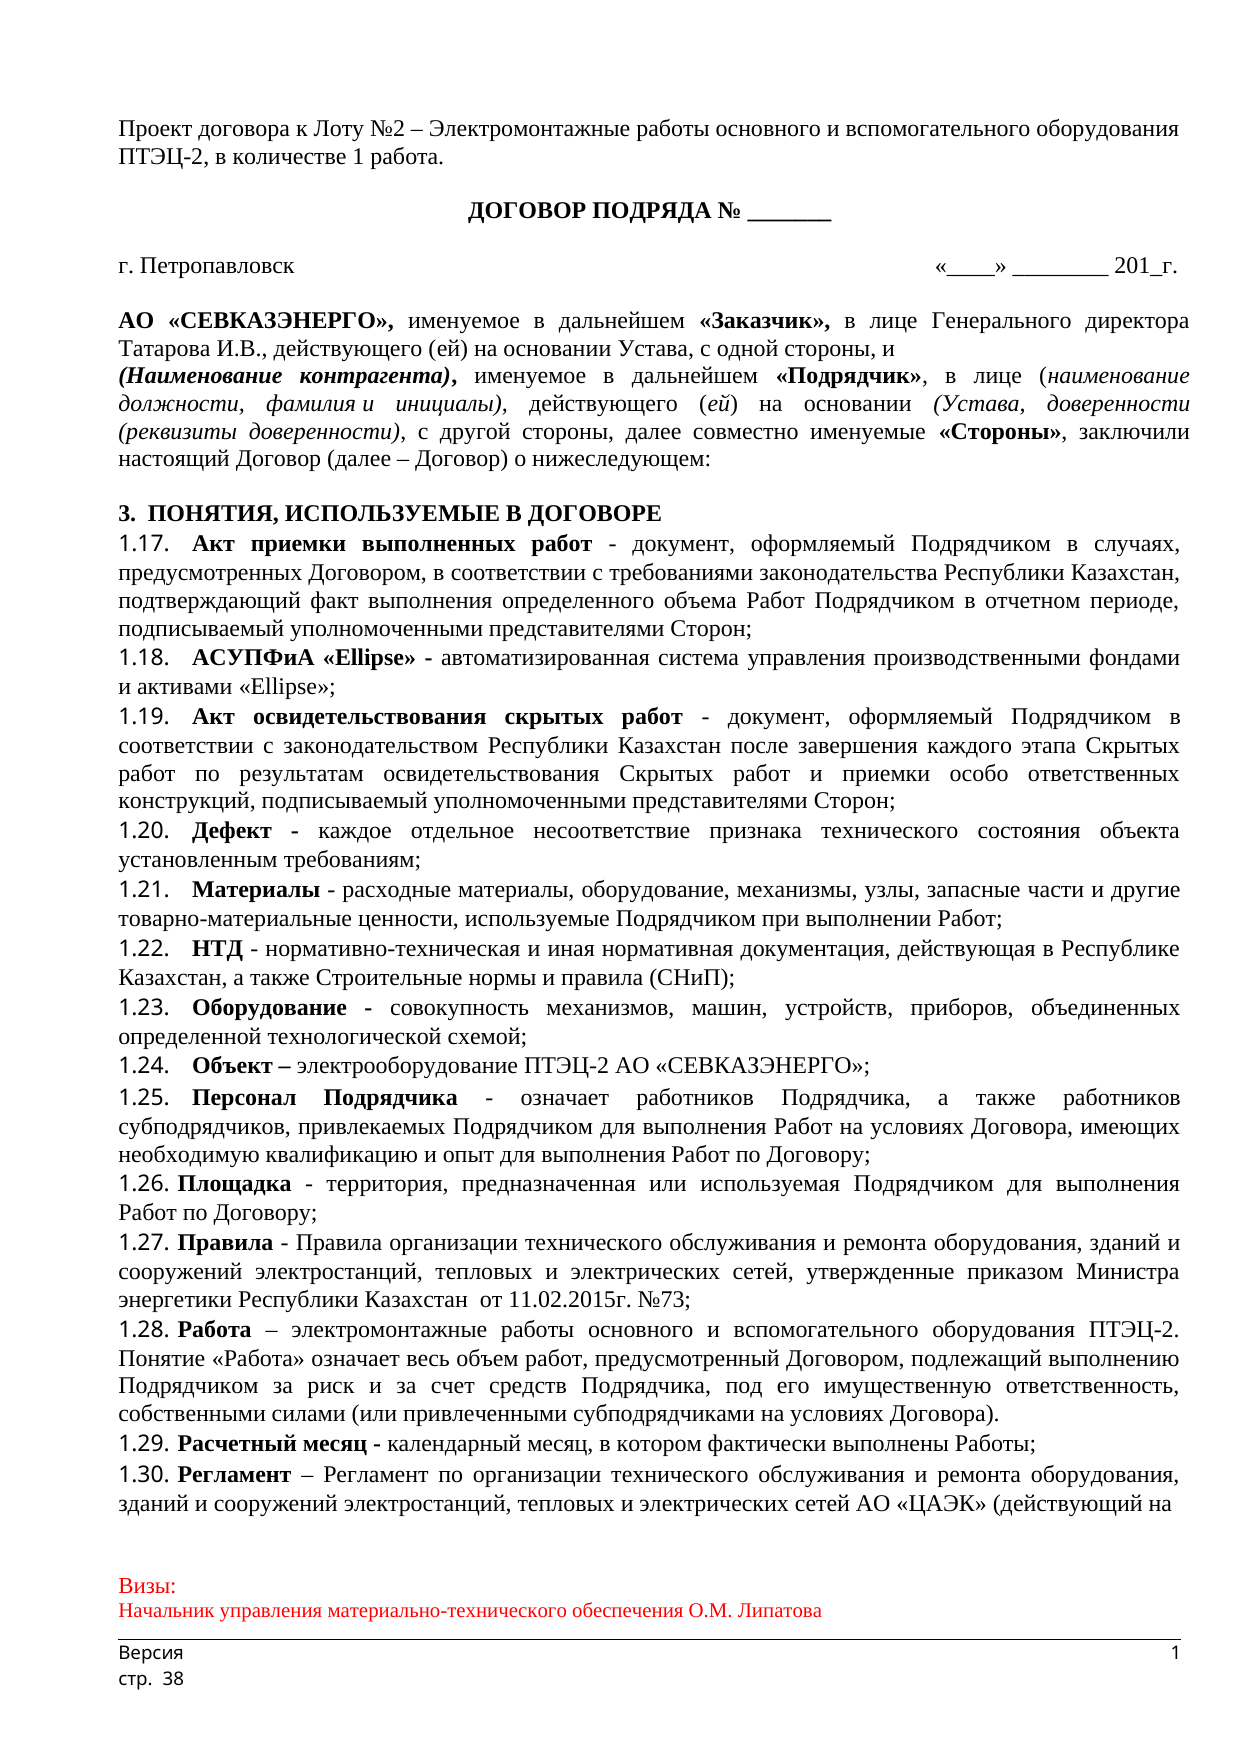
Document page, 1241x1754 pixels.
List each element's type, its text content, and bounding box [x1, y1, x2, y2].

text Расчетный месяц - календарный месяц, в котором фактически выполнены Работы; [118, 1427, 1181, 1458]
text Акт приемки выполненных работ - документ, оформляемый Подрядчиком в случаях, предусмотренных Договором, в соответствии с требованиями законодательства Республики Казахстан, подтверждающий факт выполнения определенного объема Работ Подрядчиком в отчетном периоде, подписываемый уполномоченными представителями Сторон; [118, 527, 1181, 641]
text Правила - Правила организации технического обслуживания и ремонта оборудования, зданий и сооружений электростанций, тепловых и электрических сетей, утвержденные приказом Министра энергетики Республики Казахстан от 11.02.2015г. №73; [118, 1226, 1181, 1312]
text АО «СЕВКАЗЭНЕРГО», именуемое в дальнейшем «Заказчик», в лице Генерального директора Татарова И.В., действующего (ей) на основании Устава, с одной стороны, и [118, 306, 1190, 361]
text Акт освидетельствования скрытых работ - документ, оформляемый Подрядчиком в соответствии с законодательством Республики Казахстан после завершения каждого этапа Скрытых работ по результатам освидетельствования Скрытых работ и приемки особо ответственных конструкций, подписываемый уполномоченными представителями Сторон; [118, 700, 1181, 814]
text Дефект - каждое отдельное несоответствие признака технического состояния объекта установленным требованиям; [118, 814, 1181, 873]
text Оборудование - совокупность механизмов, машин, устройств, приборов, объединенных определенной технологической схемой; [118, 991, 1181, 1049]
text Работа – электромонтажные работы основного и вспомогательного оборудования ПТЭЦ-2. Понятие «Работа» означает весь объем работ, предусмотренный Договором, подлежащий выполнению Подрядчиком за риск и за счет средств Подрядчика, под его имущественную ответственность, собственными силами (или привлеченными субподрядчиками на условиях Договора). [118, 1312, 1181, 1427]
text Персонал Подрядчика - означает работников Подрядчика, а также работников субподрядчиков, привлекаемых Подрядчиком для выполнения Работ на условиях Договора, имеющих необходимую квалификацию и опыт для выполнения Работ по Договору; [118, 1081, 1181, 1167]
text Регламент – Регламент по организации технического обслуживания и ремонта оборудования, зданий и сооружений электростанций, тепловых и электрических сетей АО «ЦАЭК» (действующий на [118, 1458, 1181, 1517]
text Начальник управления материально-технического обеспечения О.М. Липатова [118, 1598, 1181, 1622]
text Объект – электрооборудование ПТЭЦ-2 АО «СЕВКАЗЭНЕРГО»; [118, 1049, 1181, 1081]
text (Наименование контрагента), именуемое в дальнейшем «Подрядчик», в лице (наименование должности, фамилия и инициалы), действующего (ей) на основании (Устава, доверенности (реквизиты доверенности), с другой стороны, далее совместно именуемые «Стороны», заключили настоящий Договор (далее – Договор) о нижеследующем: [118, 361, 1190, 472]
text Площадка - территория, предназначенная или используемая Подрядчиком для выполнения Работ по Договору; [118, 1167, 1181, 1226]
text НТД - нормативно-техническая и иная нормативная документация, действующая в Республике Казахстан, а также Строительные нормы и правила (СНиП); [118, 932, 1181, 991]
text Проект договора к Лоту №2 – Электромонтажные работы основного и вспомогательного оборудования ПТЭЦ-2, в количестве 1 работа. [118, 114, 1181, 169]
text Материалы - расходные материалы, оборудование, механизмы, узлы, запасные части и другие товарно-материальные ценности, используемые Подрядчиком при выполнении Работ; [118, 873, 1181, 932]
subtitle ДОГОВОР ПОДРЯДА № _______ [118, 196, 1181, 223]
text г. Петропавловск «____» ________ 201_г. [118, 251, 1181, 279]
text Визы: [118, 1572, 1181, 1598]
list ПОНЯТИЯ, ИСПОЛЬЗУЕМЫЕ В ДОГОВОРЕ [118, 499, 1181, 527]
text АСУПФиА «Ellipse» - автоматизированная система управления производственными фондами и активами «Ellipse»; [118, 641, 1181, 700]
